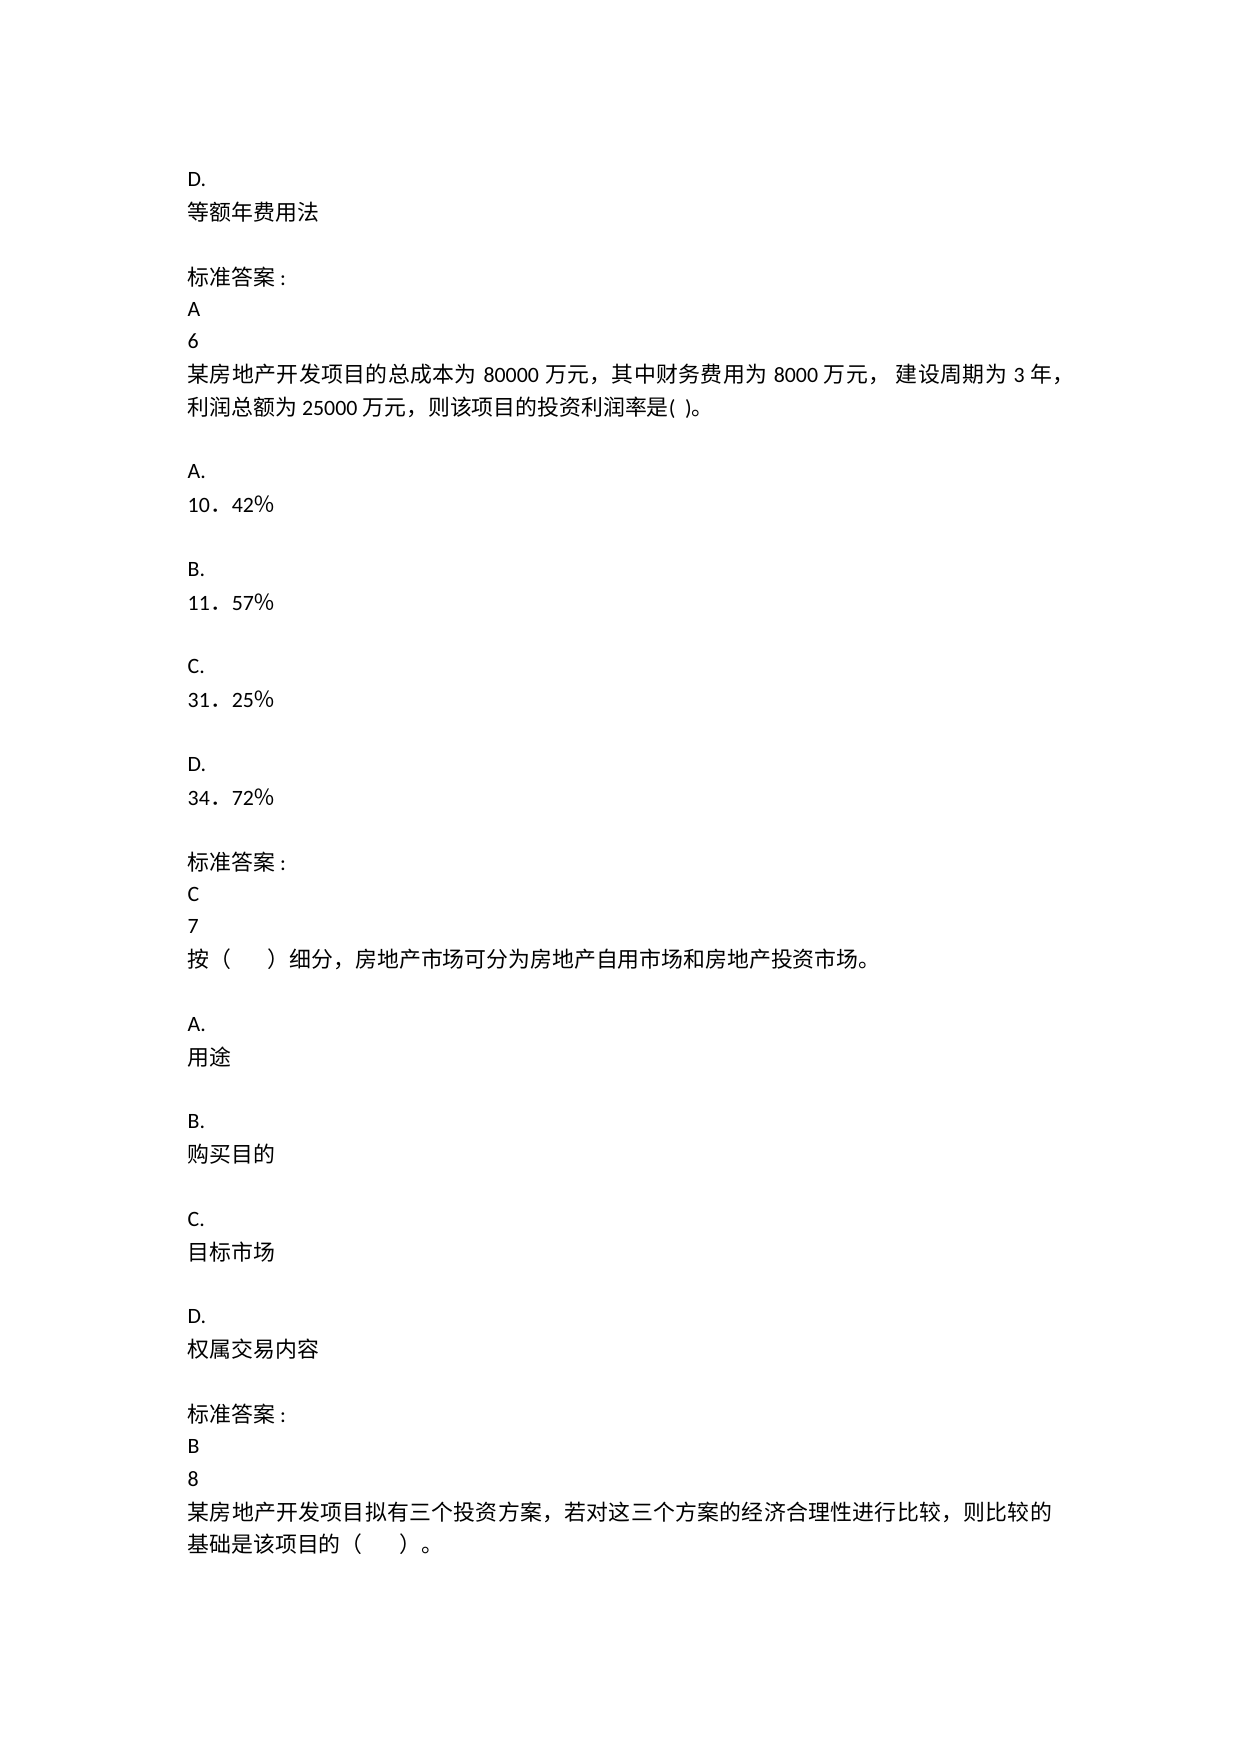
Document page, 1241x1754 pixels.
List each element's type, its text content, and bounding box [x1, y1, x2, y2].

text B. [187, 1104, 1053, 1137]
text 权属交易内容 [187, 1332, 1053, 1364]
text 按（ ）细分，房地产市场可分为房地产自用市场和房地产投资市场。 [187, 942, 1053, 974]
text D. [187, 1299, 1053, 1332]
text A [187, 292, 1053, 324]
text 标准答案 : [187, 1397, 1053, 1429]
text 10．42％ [187, 487, 1053, 519]
text B [187, 1429, 1053, 1462]
text 34．72％ [187, 779, 1053, 812]
text A. [187, 454, 1053, 487]
text 标准答案 : [187, 259, 1053, 292]
text 某房地产开发项目拟有三个投资方案，若对这三个方案的经济合理性进行比较，则比较的基础是该项目的（ ）。 [187, 1494, 1053, 1559]
text D. [187, 162, 1053, 194]
text 购买目的 [187, 1137, 1053, 1169]
text C. [187, 1202, 1053, 1234]
text 目标市场 [187, 1234, 1053, 1267]
text 31．25％ [187, 682, 1053, 714]
text 6 [187, 324, 1053, 357]
text B. [187, 552, 1053, 584]
text 7 [187, 909, 1053, 942]
text 11．57％ [187, 584, 1053, 617]
text 等额年费用法 [187, 194, 1053, 227]
text 标准答案 : [187, 844, 1053, 877]
text 8 [187, 1462, 1053, 1494]
text C. [187, 649, 1053, 682]
text D. [187, 747, 1053, 779]
text 某房地产开发项目的总成本为 80000 万元，其中财务费用为 8000 万元， 建设周期为 3 年，利润总额为 25000 万元，则该项目的投资利润率是( )。 [187, 357, 1053, 422]
text 用途 [187, 1039, 1053, 1072]
text C [187, 877, 1053, 909]
text A. [187, 1007, 1053, 1039]
